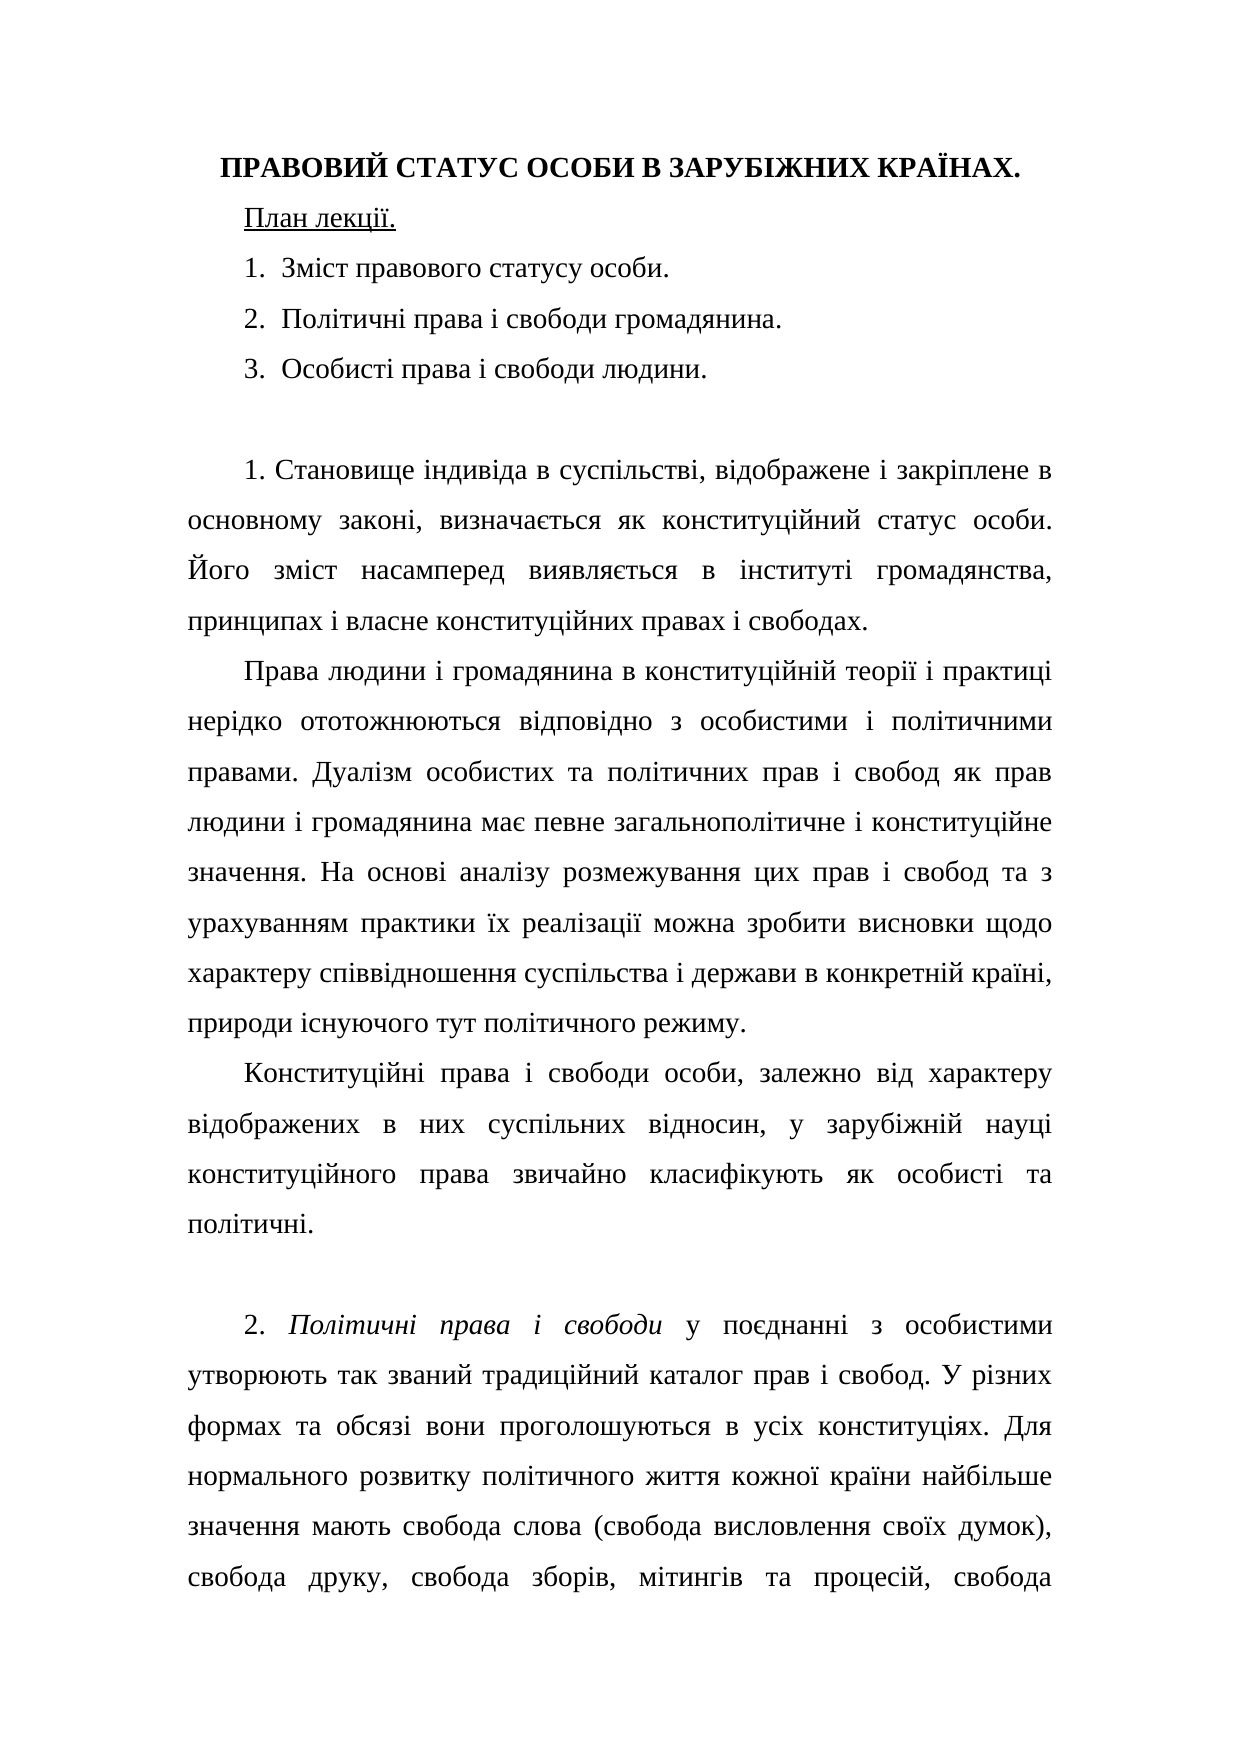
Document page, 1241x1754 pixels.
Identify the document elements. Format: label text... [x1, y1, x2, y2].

text ПРАВОВИЙ СТАТУС ОСОБИ В ЗАРУБІЖНИХ КРАЇНАХ. [187, 150, 1053, 183]
text 1. Становище індивіда в суспільстві, відображене і закріплене в основному законі, визначається як конституційний статус особи. Його зміст насамперед виявляється в інституті громадянства, принципах і власне конституційних правах і свободах. [187, 452, 1053, 636]
list Зміст правового статусу особи. [244, 251, 1053, 284]
text Права людини і громадянина в конституційній теорії і практиці нерідко ототожнюються відповідно з особистими і політичними правами. Дуалізм особистих та політичних прав і свобод як прав людини і громадянина має певне загальнополітичне і конституційне значення. На основі аналізу розмежування цих прав і свобод та з урахуванням практики їх реалізації можна зробити висновки щодо характеру співвідношення суспільства і держави в конкретній країні, природи існуючого тут політичного режиму. [187, 653, 1053, 1039]
text План лекції. [187, 200, 1053, 234]
list Політичні права і свободи громадянина. [244, 301, 1053, 334]
text Конституційні права і свободи особи, залежно від характеру відображених в них суспільних відносин, у зарубіжній науці конституційного права звичайно класифікують як особисті та політичні. [187, 1056, 1053, 1240]
list Особисті права і свободи людини. [244, 351, 1053, 385]
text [187, 1307, 1053, 1592]
